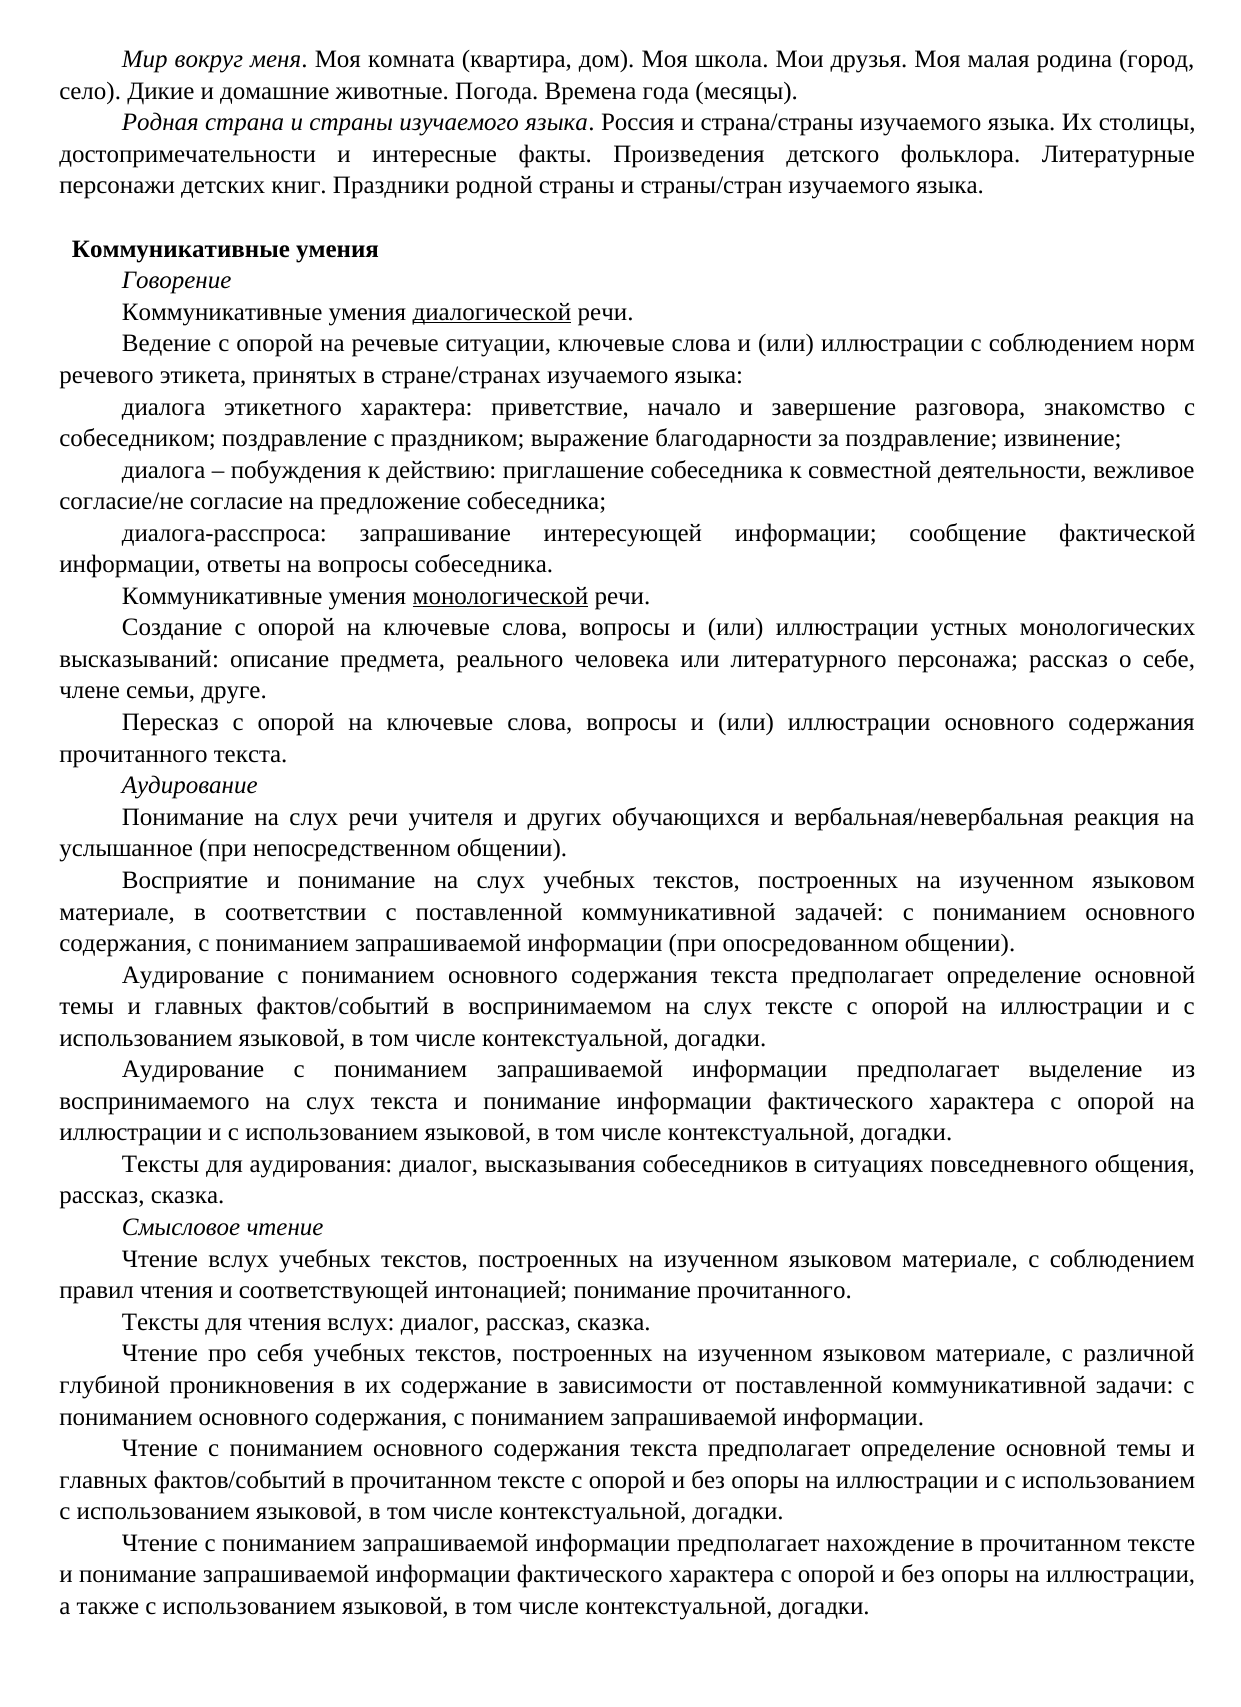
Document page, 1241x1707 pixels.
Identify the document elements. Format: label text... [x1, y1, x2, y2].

text Чтение про себя учебных текстов, построенных на изученном языковом материале, с различной глубиной проникновения в их содержание в зависимости от поставленной коммуникативной задачи: с пониманием основного содержания, с пониманием запрашиваемой информации. [59, 1338, 1196, 1430]
text Восприятие и понимание на слух учебных текстов, построенных на изученном языковом материале, в соответствии с поставленной коммуникативной задачей: с пониманием основного содержания, с пониманием запрашиваемой информации (при опосредованном общении). [59, 865, 1196, 957]
text диалога – побуждения к действию: приглашение собеседника к совместной деятельности, вежливое согласие/не согласие на предложение собеседника; [59, 455, 1196, 515]
text диалога-расспроса: запрашивание интересующей информации; сообщение фактической информации, ответы на вопросы собеседника. [59, 518, 1196, 578]
text Чтение вслух учебных текстов, построенных на изученном языковом материале, с соблюдением правил чтения и соответствующей интонацией; понимание прочитанного. [59, 1244, 1196, 1304]
text Тексты для чтения вслух: диалог, рассказ, сказка. [59, 1307, 1196, 1336]
text Аудирование с пониманием запрашиваемой информации предполагает выделение из воспринимаемого на слух текста и понимание информации фактического характера с опорой на иллюстрации и с использованием языковой, в том числе контекстуальной, догадки. [59, 1054, 1196, 1146]
text Аудирование [59, 770, 1196, 799]
text Тексты для аудирования: диалог, высказывания собеседников в ситуациях повседневного общения, рассказ, сказка. [59, 1149, 1196, 1209]
text Понимание на слух речи учителя и других обучающихся и вербальная/невербальная реакция на услышанное (при непосредственном общении). [59, 802, 1196, 862]
text Чтение с пониманием запрашиваемой информации предполагает нахождение в прочитанном тексте и понимание запрашиваемой информации фактического характера с опорой и без опоры на иллюстрации, а также с использованием языковой, в том числе контекстуальной, догадки. [59, 1528, 1196, 1620]
text Родная страна и страны изучаемого языка. Россия и страна/страны изучаемого языка. Их столицы, достопримечательности и интересные факты. Произведения детского фольклора. Литературные персонажи детских книг. Праздники родной страны и страны/стран изучаемого языка. [59, 107, 1196, 199]
text Говорение [59, 265, 1196, 294]
text Пересказ с опорой на ключевые слова, вопросы и (или) иллюстрации основного содержания прочитанного текста. [59, 707, 1196, 767]
text Коммуникативные умения монологической речи. [59, 581, 1196, 610]
text Аудирование с пониманием основного содержания текста предполагает определение основной темы и главных фактов/событий в воспринимаемом на слух тексте с опорой на иллюстрации и с использованием языковой, в том числе контекстуальной, догадки. [59, 960, 1196, 1052]
text Ведение с опорой на речевые ситуации, ключевые слова и (или) иллюстрации с соблюдением норм речевого этикета, принятых в стране/странах изучаемого языка: [59, 328, 1196, 389]
text Коммуникативные умения [72, 234, 1196, 262]
text диалога этикетного характера: приветствие, начало и завершение разговора, знакомство с собеседником; поздравление с праздником; выражение благодарности за поздравление; извинение; [59, 392, 1196, 452]
text Смысловое чтение [59, 1212, 1196, 1241]
text Создание с опорой на ключевые слова, вопросы и (или) иллюстрации устных монологических высказываний: описание предмета, реального человека или литературного персонажа; рассказ о себе, члене семьи, друге. [59, 612, 1196, 704]
text Коммуникативные умения диалогической речи. [59, 297, 1196, 326]
text Мир вокруг меня. Моя комната (квартира, дом). Моя школа. Мои друзья. Моя малая родина (город, село). Дикие и домашние животные. Погода. Времена года (месяцы). [59, 44, 1196, 105]
text Чтение с пониманием основного содержания текста предполагает определение основной темы и главных фактов/событий в прочитанном тексте с опорой и без опоры на иллюстрации и с использованием с использованием языковой, в том числе контекстуальной, догадки. [59, 1433, 1196, 1525]
